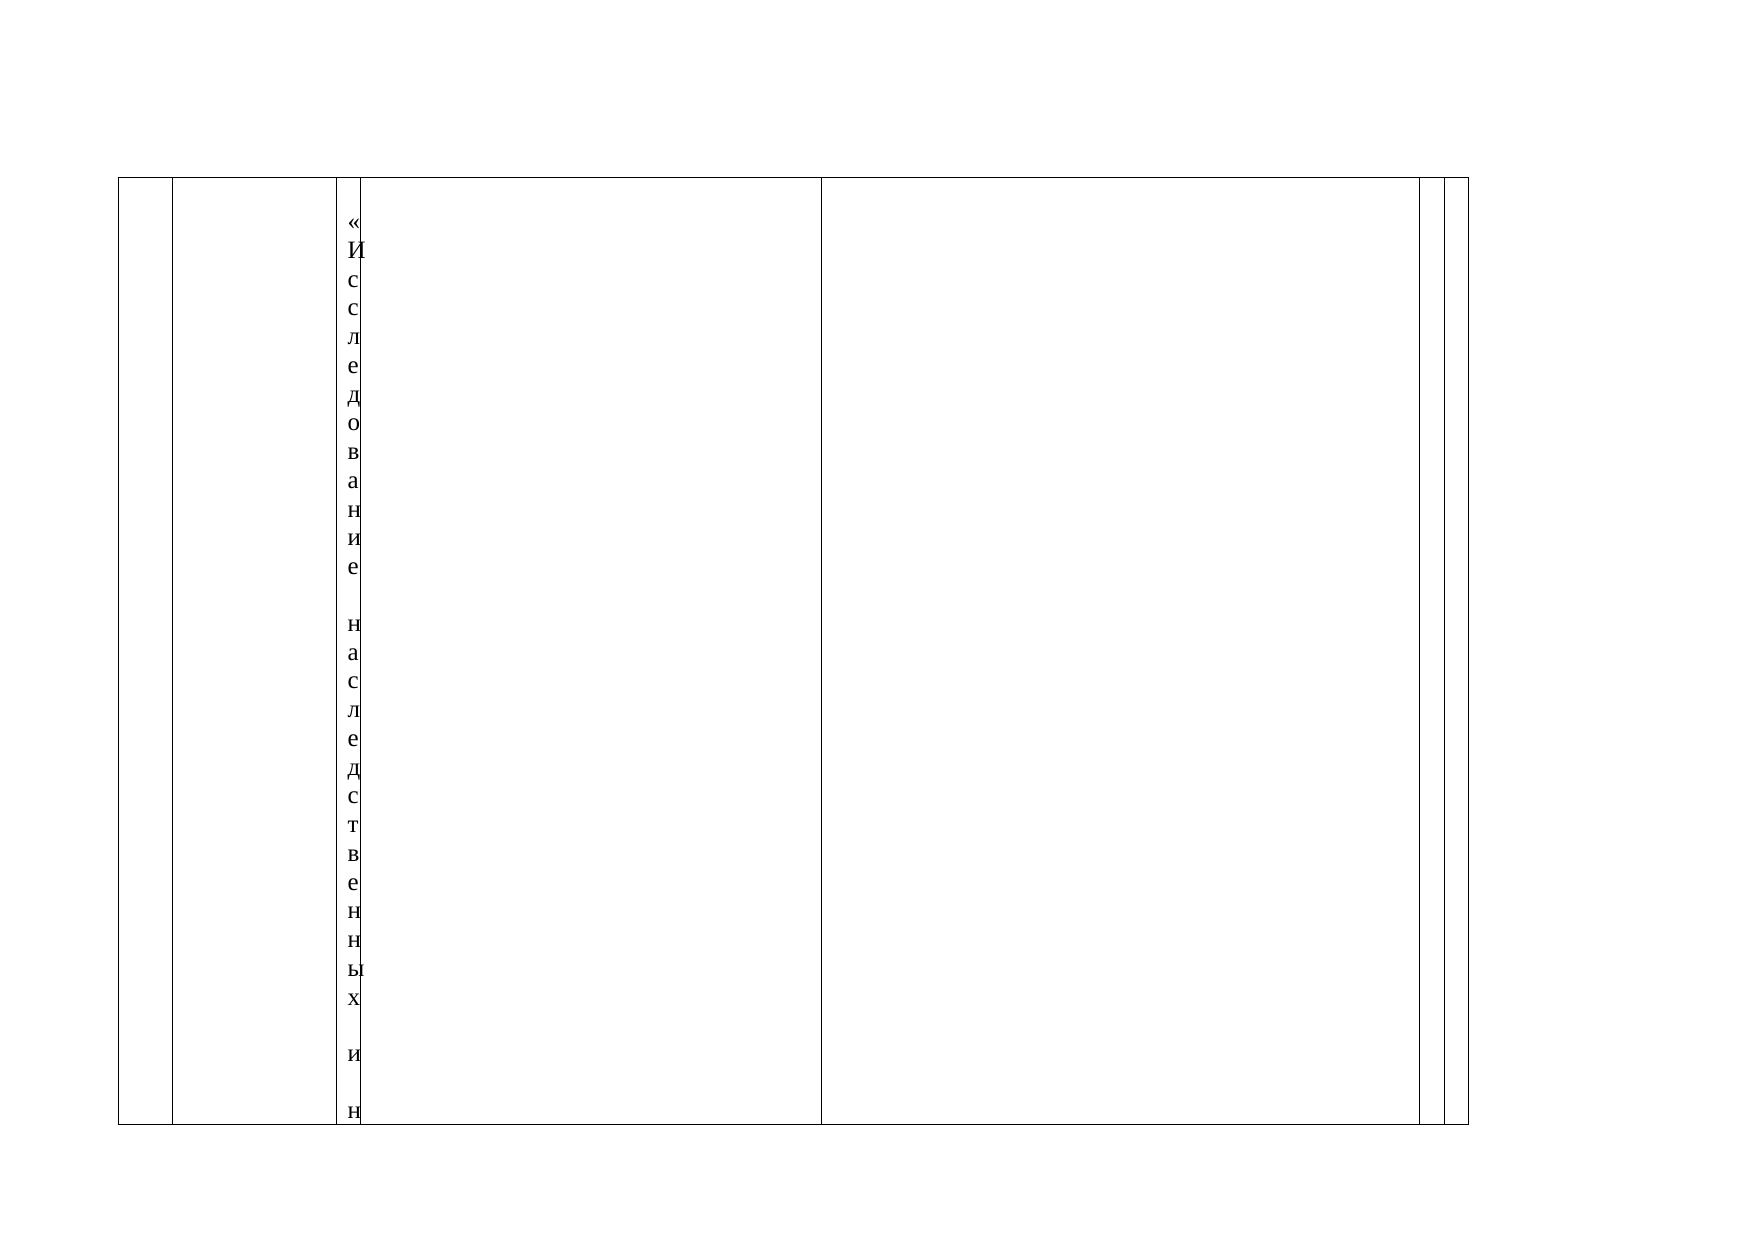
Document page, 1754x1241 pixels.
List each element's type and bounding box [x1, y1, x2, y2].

table_cell [337, 178, 360, 1124]
table_cell [119, 178, 172, 1124]
table_cell [361, 178, 821, 1124]
table_cell [1420, 178, 1444, 1124]
table_cell [822, 178, 1419, 1124]
table_cell [1445, 178, 1468, 1124]
table_cell [173, 178, 336, 1124]
